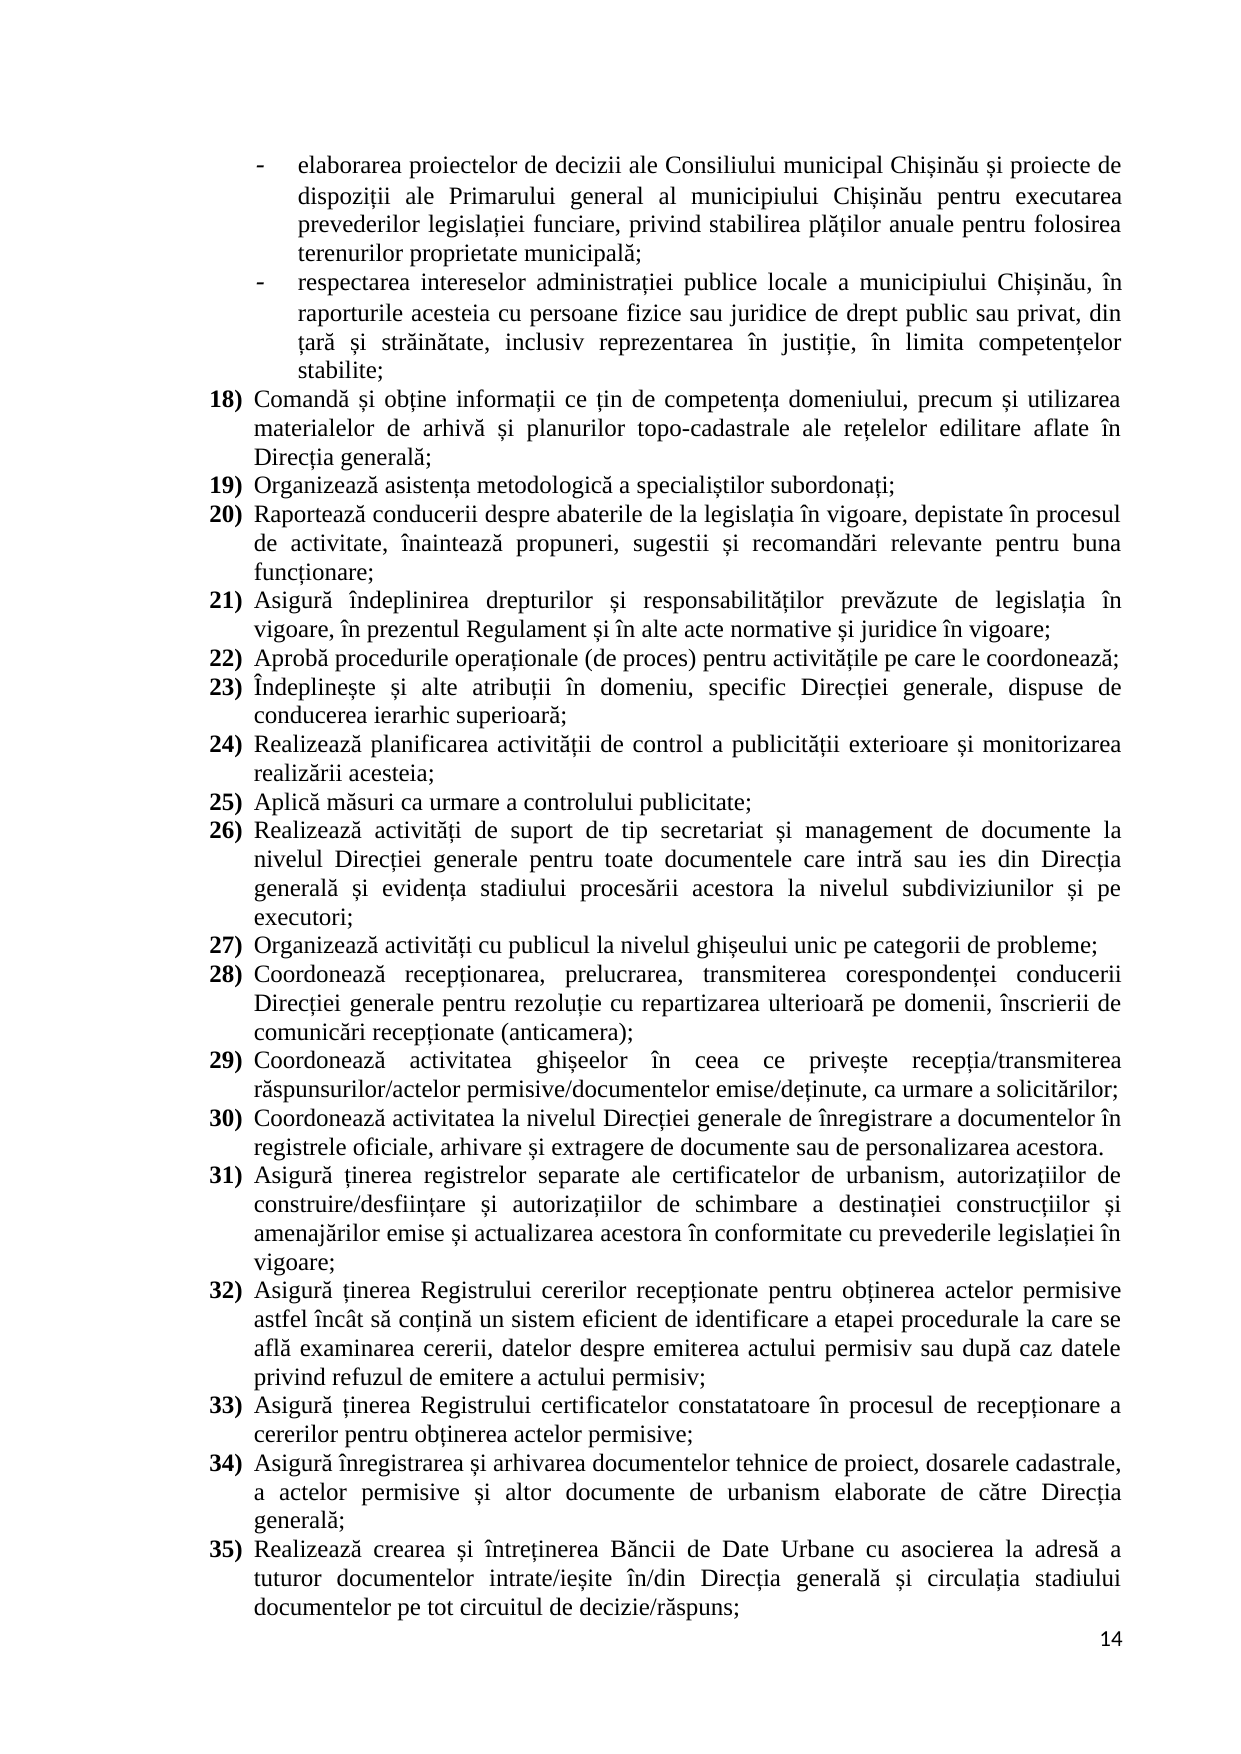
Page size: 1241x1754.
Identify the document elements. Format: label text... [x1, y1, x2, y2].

list Aplică măsuri ca urmare a controlului publicitate; [209, 787, 1122, 815]
list elaborarea proiectelor de decizii ale Consiliului municipal Chișinău și proiecte de dispoziții ale Primarului general al municipiului Chișinău pentru executarea prevederilor legislației funciare, privind stabilirea plăților anuale pentru folosirea terenurilor proprietate municipală; [253, 150, 1122, 267]
list Asigură ținerea Registrului certificatelor constatatoare în procesul de recepționare a cererilor pentru obținerea actelor permisive; [209, 1390, 1122, 1448]
list Realizează activități de suport de tip secretariat și management de documente la nivelul Direcției generale pentru toate documentele care intră sau ies din Direcția generală și evidența stadiului procesării acestora la nivelul subdiviziunilor și pe executori; [209, 815, 1122, 930]
list Organizează activități cu publicul la nivelul ghișeului unic pe categorii de probleme; [209, 930, 1122, 959]
list Asigură îndeplinirea drepturilor și responsabilităților prevăzute de legislația în vigoare, în prezentul Regulament și în alte acte normative și juridice în vigoare; [209, 585, 1122, 643]
list Îndeplinește și alte atribuții în domeniu, specific Direcției generale, dispuse de conducerea ierarhic superioară; [209, 672, 1122, 729]
list Comandă și obține informații ce țin de competența domeniului, precum și utilizarea materialelor de arhivă și planurilor topo-cadastrale ale rețelelor edilitare aflate în Direcția generală; [209, 384, 1122, 470]
list Realizează crearea și întreținerea Băncii de Date Urbane cu asocierea la adresă a tuturor documentelor intrate/ieșite în/din Direcția generală și circulația stadiului documentelor pe tot circuitul de decizie/răspuns; [209, 1534, 1122, 1620]
list Organizează asistența metodologică a specialiștilor subordonați; [209, 470, 1122, 499]
list Raportează conducerii despre abaterile de la legislația în vigoare, depistate în procesul de activitate, înaintează propuneri, sugestii și recomandări relevante pentru buna funcționare; [209, 499, 1122, 585]
list Coordonează activitatea ghișeelor în ceea ce privește recepția/transmiterea răspunsurilor/actelor permisive/documentelor emise/deținute, ca urmare a solicitărilor; [209, 1045, 1122, 1103]
list Realizează planificarea activității de control a publicității exterioare și monitorizarea realizării acesteia; [209, 729, 1122, 787]
list Coordonează recepționarea, prelucrarea, transmiterea corespondenței conducerii Direcției generale pentru rezoluție cu repartizarea ulterioară pe domenii, înscrierii de comunicări recepționate (anticamera); [209, 959, 1122, 1045]
list Asigură ținerea Registrului cererilor recepționate pentru obținerea actelor permisive astfel încât să conțină un sistem eficient de identificare a etapei procedurale la care se află examinarea cererii, datelor despre emiterea actului permisiv sau după caz datele privind refuzul de emitere a actului permisiv; [209, 1275, 1122, 1390]
list Coordonează activitatea la nivelul Direcției generale de înregistrare a documentelor în registrele oficiale, arhivare și extragere de documente sau de personalizarea acestora. [209, 1103, 1122, 1160]
list respectarea intereselor administrației publice locale a municipiului Chișinău, în raporturile acesteia cu persoane fizice sau juridice de drept public sau privat, din țară și străinătate, inclusiv reprezentarea în justiție, în limita competențelor stabilite; [253, 267, 1122, 384]
list Asigură înregistrarea și arhivarea documentelor tehnice de proiect, dosarele cadastrale, a actelor permisive și altor documente de urbanism elaborate de către Direcția generală; [209, 1448, 1122, 1534]
list Asigură ținerea registrelor separate ale certificatelor de urbanism, autorizațiilor de construire/desființare și autorizațiilor de schimbare a destinației construcțiilor și amenajărilor emise și actualizarea acestora în conformitate cu prevederile legislației în vigoare; [209, 1160, 1122, 1275]
list Aprobă procedurile operaționale (de proces) pentru activitățile pe care le coordonează; [209, 643, 1122, 672]
